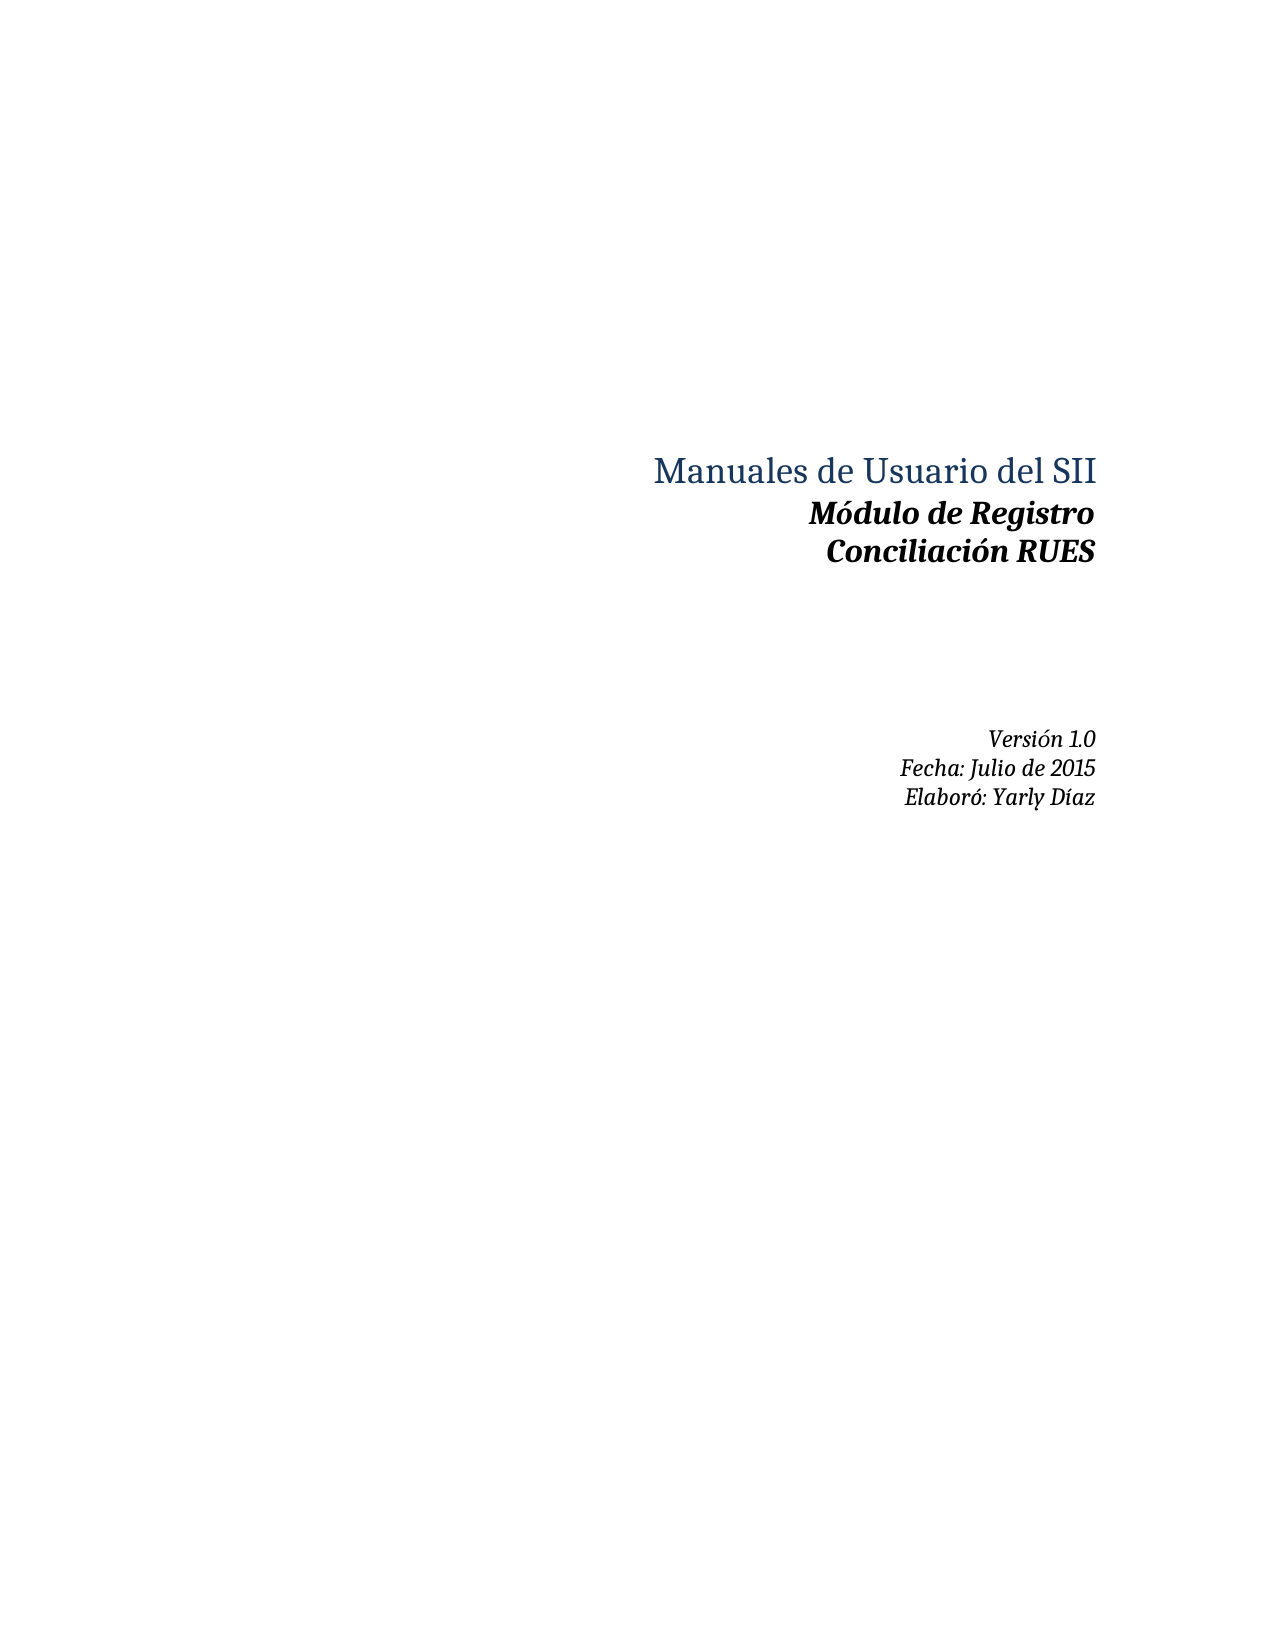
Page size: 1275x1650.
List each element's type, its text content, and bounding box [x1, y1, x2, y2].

text Fecha: Julio de 2015 [177, 754, 1098, 783]
title Manuales de Usuario del SII [177, 450, 1098, 493]
text Elaboró: Yarly Díaz [177, 783, 1098, 811]
text Versión 1.0 [177, 724, 1098, 754]
text Módulo de Registro [177, 493, 1098, 533]
text Conciliación RUES [177, 533, 1098, 571]
